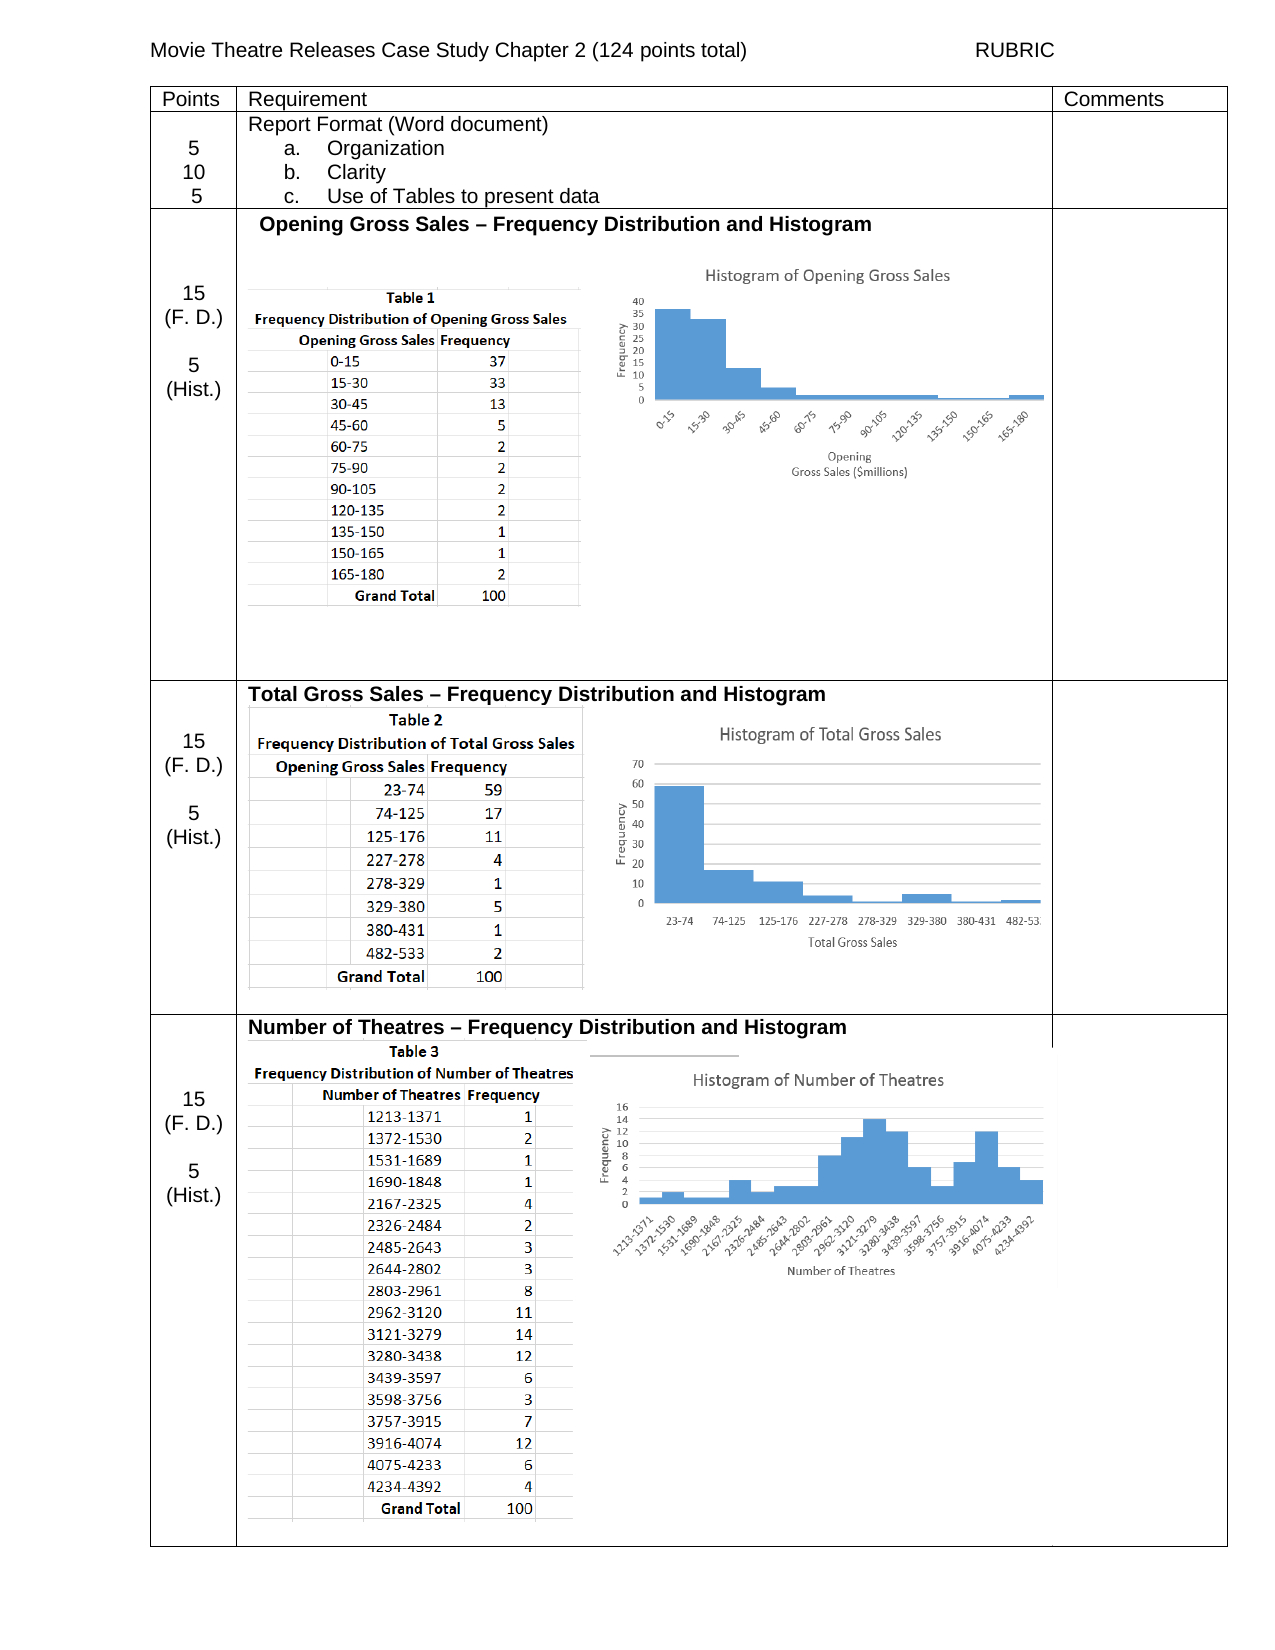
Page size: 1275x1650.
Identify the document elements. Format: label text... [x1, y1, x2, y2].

picture [587, 1055, 1058, 1288]
picture [247, 1038, 587, 1522]
table_cell 5 10 5 [151, 112, 236, 208]
text Movie Theatre Releases Case Study Chapter 2 (124 points total) RUBRIC [150, 37, 1125, 61]
picture [612, 716, 1041, 962]
table_cell [1053, 1015, 1227, 1546]
table_cell 15 (F. D.) 5 (Hist.) [151, 209, 236, 680]
table_cell Number of Theatres – Frequency Distribution and Histogram [237, 1015, 1052, 1546]
table_header Requirement [237, 87, 1052, 111]
table_cell [237, 209, 1052, 680]
picture [247, 287, 581, 607]
picture [598, 257, 1047, 491]
picture [247, 705, 585, 990]
table_header Comments [1053, 87, 1227, 111]
table_header Points [151, 87, 236, 111]
table_cell [1053, 681, 1227, 1014]
table_cell 15 (F. D.) 5 (Hist.) [151, 681, 236, 1014]
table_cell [151, 1015, 236, 1546]
table_cell [1053, 112, 1227, 208]
table_cell Total Gross Sales – Frequency Distribution and Histogram [237, 681, 1052, 1014]
table_cell Report Format (Word document) Organization Clarity Use of Tables to present data [237, 112, 1052, 208]
table_cell [1053, 209, 1227, 680]
